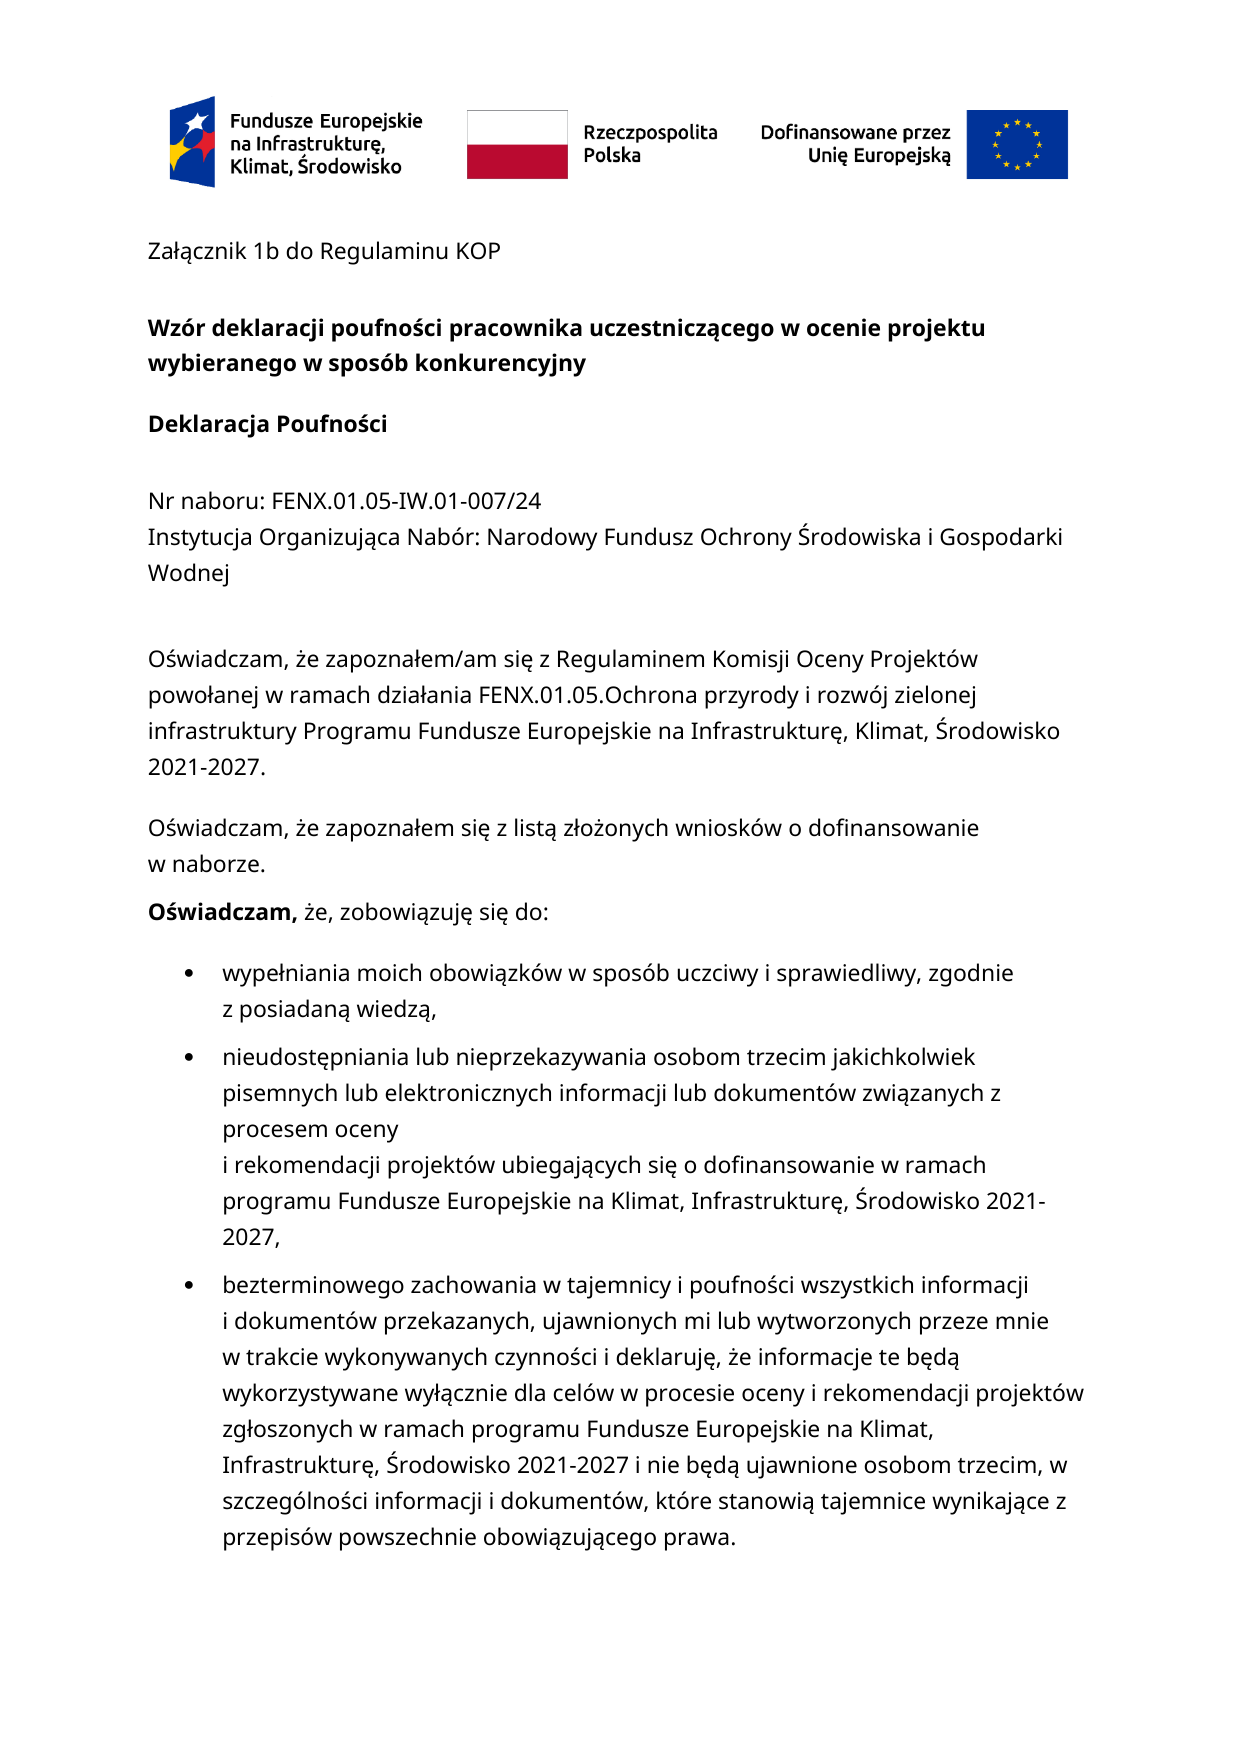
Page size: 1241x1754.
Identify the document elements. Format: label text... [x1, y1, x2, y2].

text Oświadczam, że zapoznałem się z listą złożonych wniosków o dofinansowanie w naborze. [148, 812, 1093, 879]
list bezterminowego zachowania w tajemnicy i poufności wszystkich informacji i dokumentów przekazanych, ujawnionych mi lub wytworzonych przeze mnie w trakcie wykonywanych czynności i deklaruję, że informacje te będą wykorzystywane wyłącznie dla celów w procesie oceny i rekomendacji projektów zgłoszonych w ramach programu Fundusze Europejskie na Klimat, Infrastrukturę, Środowisko 2021-2027 i nie będą ujawnione osobom trzecim, w szczególności informacji i dokumentów, które stanowią tajemnice wynikające z przepisów powszechnie obowiązującego prawa. [185, 1269, 1093, 1552]
text Nr naboru: FENX.01.05-IW.01-007/24 [148, 485, 1093, 516]
subtitle Deklaracja Poufności [148, 408, 1093, 485]
text Oświadczam, że zapoznałem/am się z Regulaminem Komisji Oceny Projektów powołanej w ramach działania FENX.01.05.Ochrona przyrody i rozwój zielonej infrastruktury Programu Fundusze Europejskie na Infrastrukturę, Klimat, Środowisko 2021-2027. [148, 643, 1093, 782]
text Oświadczam, że, zobowiązuję się do: [148, 896, 1093, 927]
text Instytucja Organizująca Nabór: Narodowy Fundusz Ochrony Środowiska i Gospodarki Wodnej [148, 521, 1093, 588]
picture [147, 73, 1090, 210]
list wypełniania moich obowiązków w sposób uczciwy i sprawiedliwy, zgodnie z posiadaną wiedzą, [185, 957, 1093, 1024]
text Wzór deklaracji poufności pracownika uczestniczącego w ocenie projektu wybieranego w sposób konkurencyjny [148, 311, 1093, 379]
list nieudostępniania lub nieprzekazywania osobom trzecim jakichkolwiek pisemnych lub elektronicznych informacji lub dokumentów związanych z procesem oceny i rekomendacji projektów ubiegających się o dofinansowanie w ramach programu Fundusze Europejskie na Klimat, Infrastrukturę, Środowisko 2021-2027, [185, 1041, 1093, 1252]
subtitle Załącznik 1b do Regulaminu KOP [148, 235, 1093, 311]
